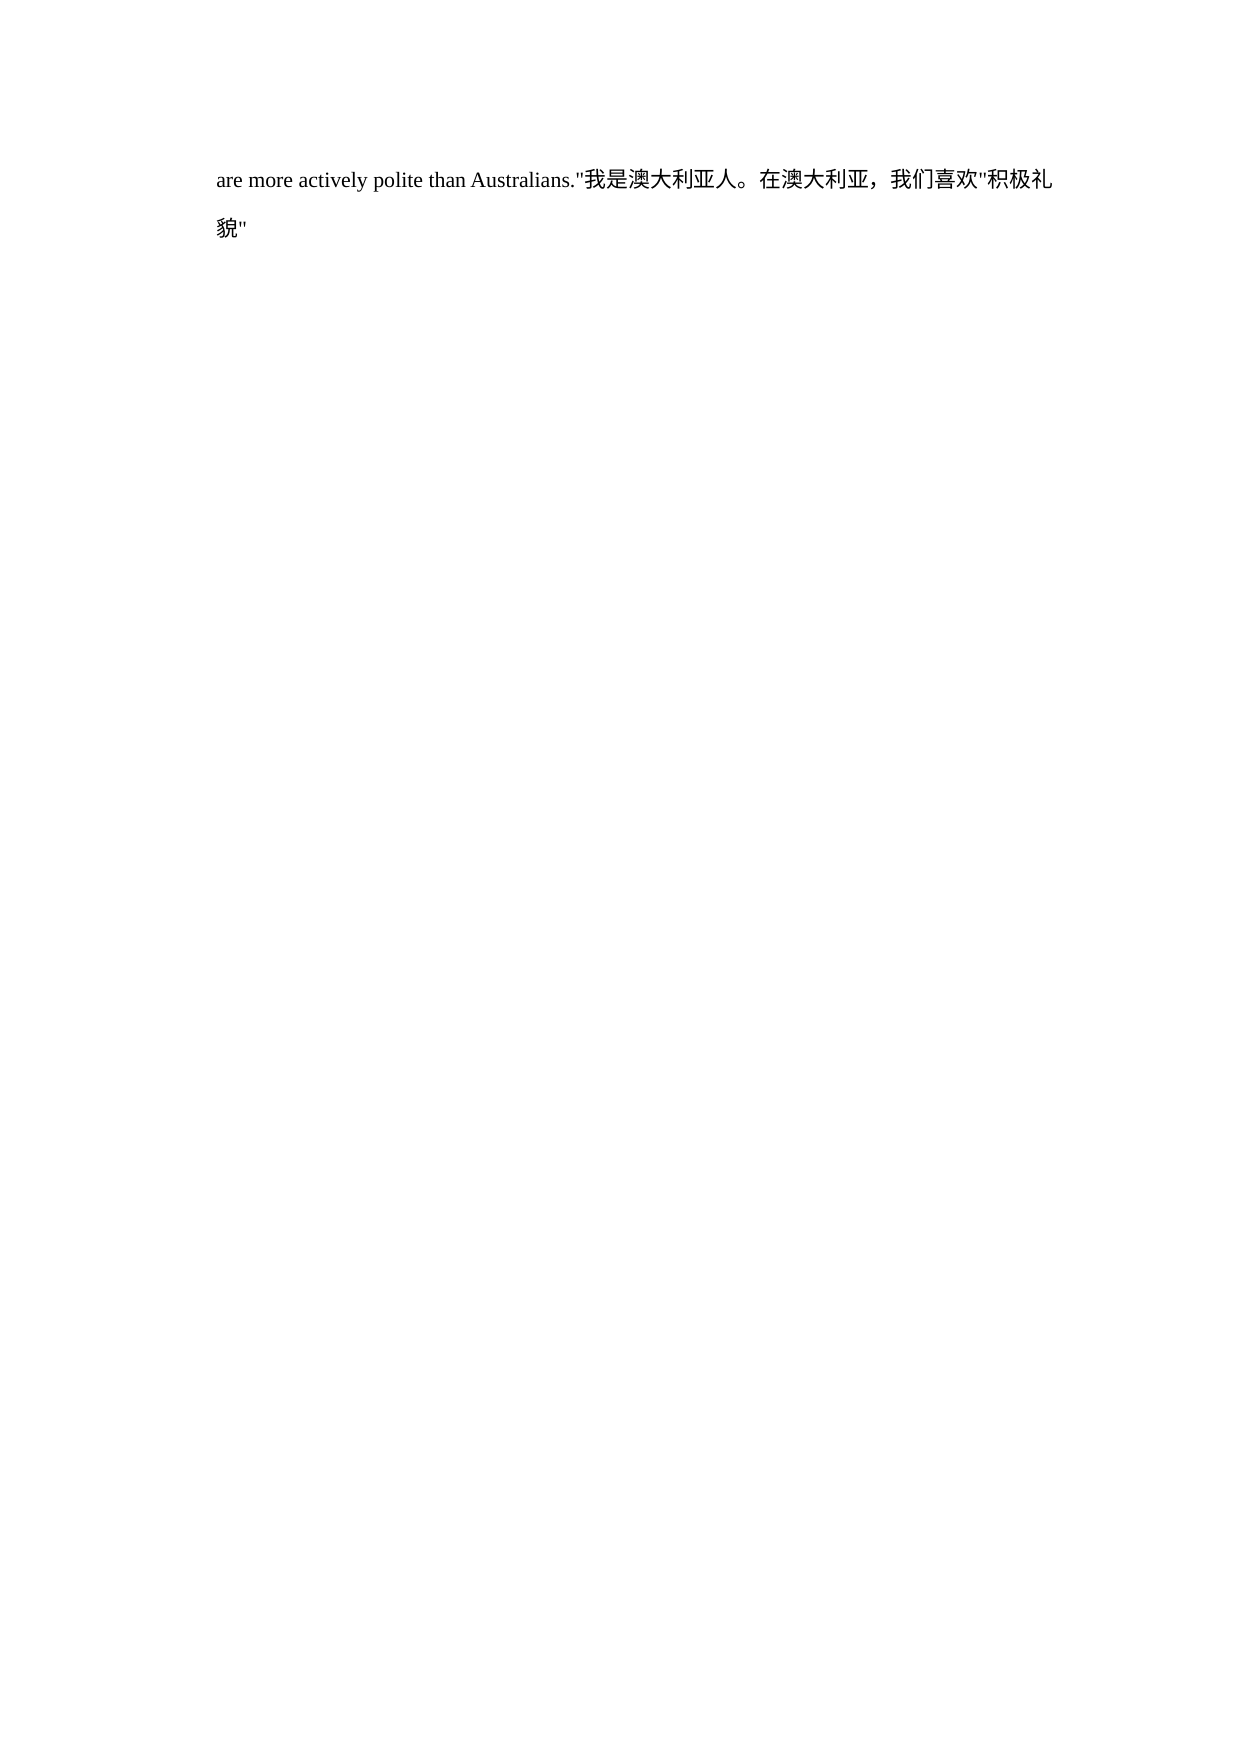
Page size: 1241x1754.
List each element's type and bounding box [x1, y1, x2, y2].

text [216, 162, 1053, 243]
